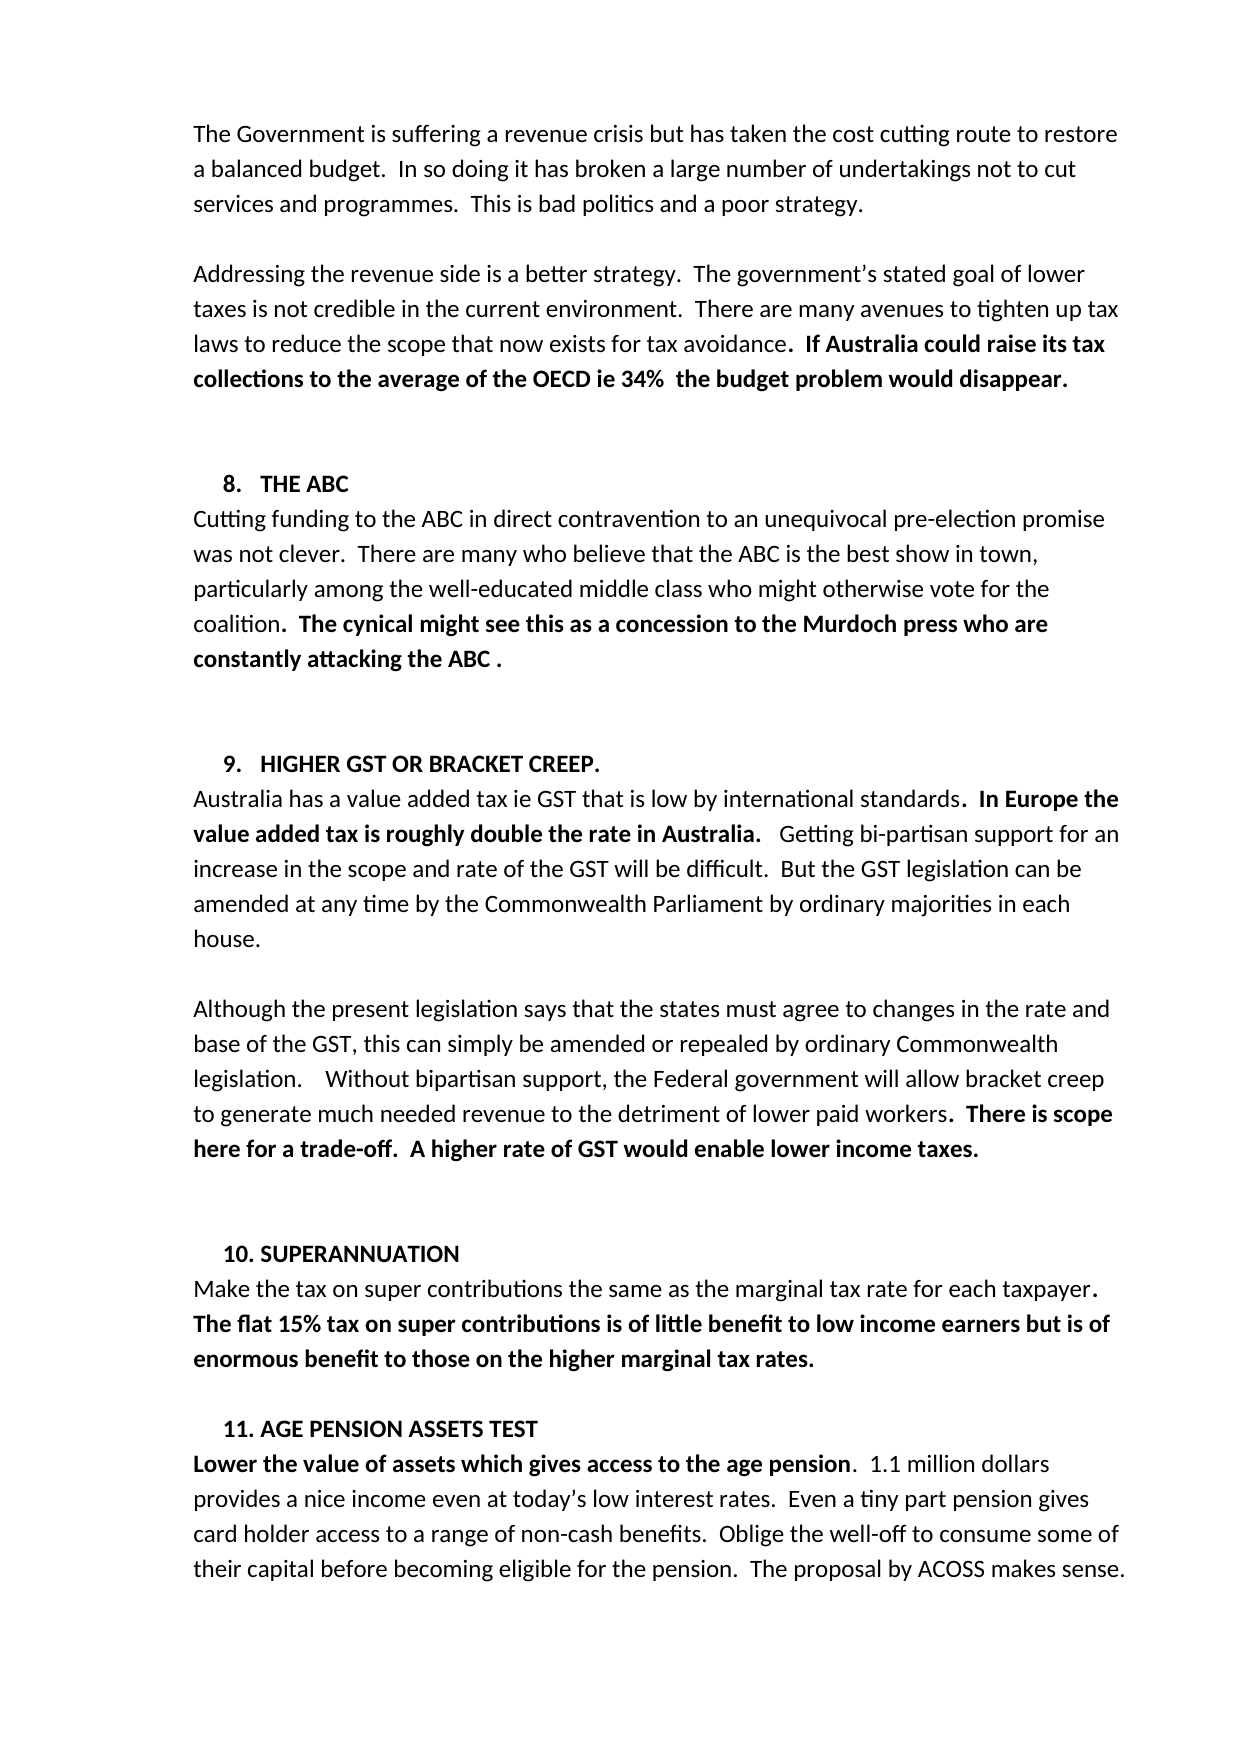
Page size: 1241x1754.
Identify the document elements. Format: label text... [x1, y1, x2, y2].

list Make the tax on super contributions the same as the marginal tax rate for each taxpayer. The flat 15% tax on super contributions is of little benefit to low income earners but is of enormous benefit to those on the higher marginal tax rates. [193, 1273, 1128, 1374]
list HIGHER GST OR BRACKET CREEP. [223, 748, 1128, 779]
list Australia has a value added tax ie GST that is low by international standards. In Europe the value added tax is roughly double the rate in Australia. Getting bi-partisan support for an increase in the scope and rate of the GST will be difficult. But the GST legislation can be amended at any time by the Commonwealth Parliament by ordinary majorities in each house. [193, 783, 1128, 954]
list Cutting funding to the ABC in direct contravention to an unequivocal pre-election promise was not clever. There are many who believe that the ABC is the best show in town, particularly among the well-educated middle class who might otherwise vote for the coalition. The cynical might see this as a concession to the Murdoch press who are constantly attacking the ABC . [193, 503, 1128, 674]
list THE ABC [223, 468, 1128, 499]
list Although the present legislation says that the states must agree to changes in the rate and base of the GST, this can simply be amended or repealed by ordinary Commonwealth legislation. Without bipartisan support, the Federal government will allow bracket creep to generate much needed revenue to the detriment of lower paid workers. There is scope here for a trade-off. A higher rate of GST would enable lower income taxes. [193, 993, 1128, 1164]
list AGE PENSION ASSETS TEST [223, 1413, 1128, 1444]
list SUPERANNUATION [223, 1238, 1128, 1269]
list Addressing the revenue side is a better strategy. The government’s stated goal of lower taxes is not credible in the current environment. There are many avenues to tighten up tax laws to reduce the scope that now exists for tax avoidance. If Australia could raise its tax collections to the average of the OECD ie 34% the budget problem would disappear. [193, 258, 1128, 394]
list Lower the value of assets which gives access to the age pension. 1.1 million dollars provides a nice income even at today’s low interest rates. Even a tiny part pension gives card holder access to a range of non-cash benefits. Oblige the well-off to consume some of their capital before becoming eligible for the pension. The proposal by ACOSS makes sense. [193, 1448, 1128, 1584]
list The Government is suffering a revenue crisis but has taken the cost cutting route to restore a balanced budget. In so doing it has broken a large number of undertakings not to cut services and programmes. This is bad politics and a poor strategy. [193, 118, 1128, 219]
